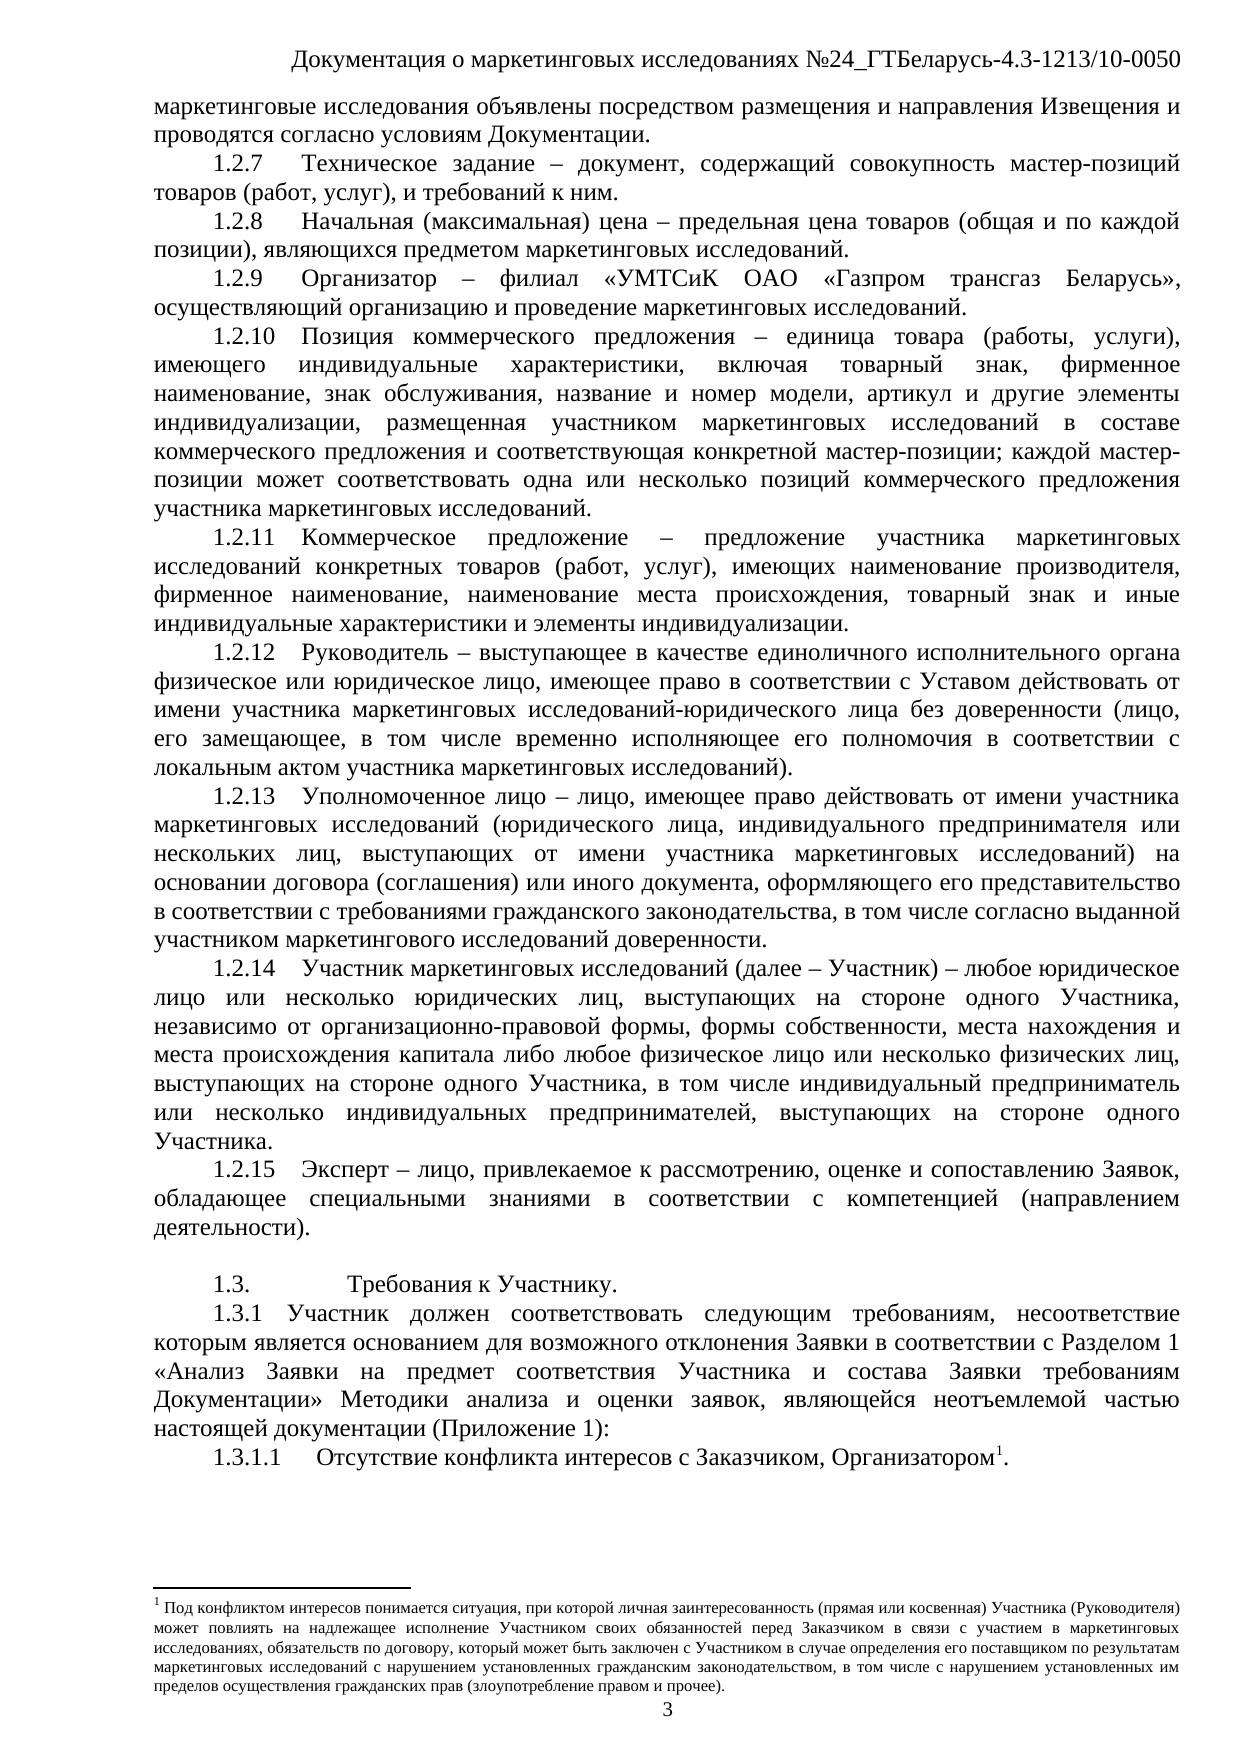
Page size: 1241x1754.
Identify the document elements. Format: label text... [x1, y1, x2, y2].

list Начальная (максимальная) цена – предельная цена товаров (общая и по каждой позиции), являющихся предметом маркетинговых исследований. [153, 206, 1181, 263]
list Участник должен соответствовать следующим требованиям, несоответствие которым является основанием для возможного отклонения Заявки в соответствии с Разделом 1 «Анализ Заявки на предмет соответствия Участника и состава Заявки требованиям Документации» Методики анализа и оценки заявок, являющейся неотъемлемой частью настоящей документации (Приложение 1): [153, 1298, 1181, 1442]
list Организатор – филиал «УМТСиК ОАО «Газпром трансгаз Беларусь», осуществляющий организацию и проведение маркетинговых исследований. [153, 263, 1181, 321]
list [153, 91, 1181, 148]
list Участник маркетинговых исследований (далее – Участник) – любое юридическое лицо или несколько юридических лиц, выступающих на стороне одного Участника, независимо от организационно-правовой формы, формы собственности, места нахождения и места происхождения капитала либо любое физическое лицо или несколько физических лиц, выступающих на стороне одного Участника, в том числе индивидуальный предприниматель или несколько индивидуальных предпринимателей, выступающих на стороне одного Участника. [153, 953, 1181, 1154]
list Требования к Участнику. [153, 1269, 1181, 1298]
list Позиция коммерческого предложения – единица товара (работы, услуги), имеющего индивидуальные характеристики, включая товарный знак, фирменное наименование, знак обслуживания, название и номер модели, артикул и другие элементы индивидуализации, размещенная участником маркетинговых исследований в составе коммерческого предложения и соответствующая конкретной мастер-позиции; каждой мастер-позиции может соответствовать одна или несколько позиций коммерческого предложения участника маркетинговых исследований. [153, 321, 1181, 522]
list Руководитель – выступающее в качестве единоличного исполнительного органа физическое или юридическое лицо, имеющее право в соответствии с Уставом действовать от имени участника маркетинговых исследований-юридического лица без доверенности (лицо, его замещающее, в том числе временно исполняющее его полномочия в соответствии с локальным актом участника маркетинговых исследований). [153, 637, 1181, 781]
list Коммерческое предложение – предложение участника маркетинговых исследований конкретных товаров (работ, услуг), имеющих наименование производителя, фирменное наименование, наименование места происхождения, товарный знак и иные индивидуальные характеристики и элементы индивидуализации. [153, 522, 1181, 637]
list Эксперт – лицо, привлекаемое к рассмотрению, оценке и сопоставлению Заявок, обладающее специальными знаниями в соответствии с компетенцией (направлением деятельности). [153, 1154, 1181, 1241]
list Отсутствие конфликта интересов с Заказчиком, Организатором. [153, 1442, 1181, 1471]
list Техническое задание – документ, содержащий совокупность мастер-позиций товаров (работ, услуг), и требований к ним. [153, 148, 1181, 206]
list Уполномоченное лицо – лицо, имеющее право действовать от имени участника маркетинговых исследований (юридического лица, индивидуального предпринимателя или нескольких лиц, выступающих от имени участника маркетинговых исследований) на основании договора (соглашения) или иного документа, оформляющего его представительство в соответствии с требованиями гражданского законодательства, в том числе согласно выданной участником маркетингового исследований доверенности. [153, 781, 1181, 953]
